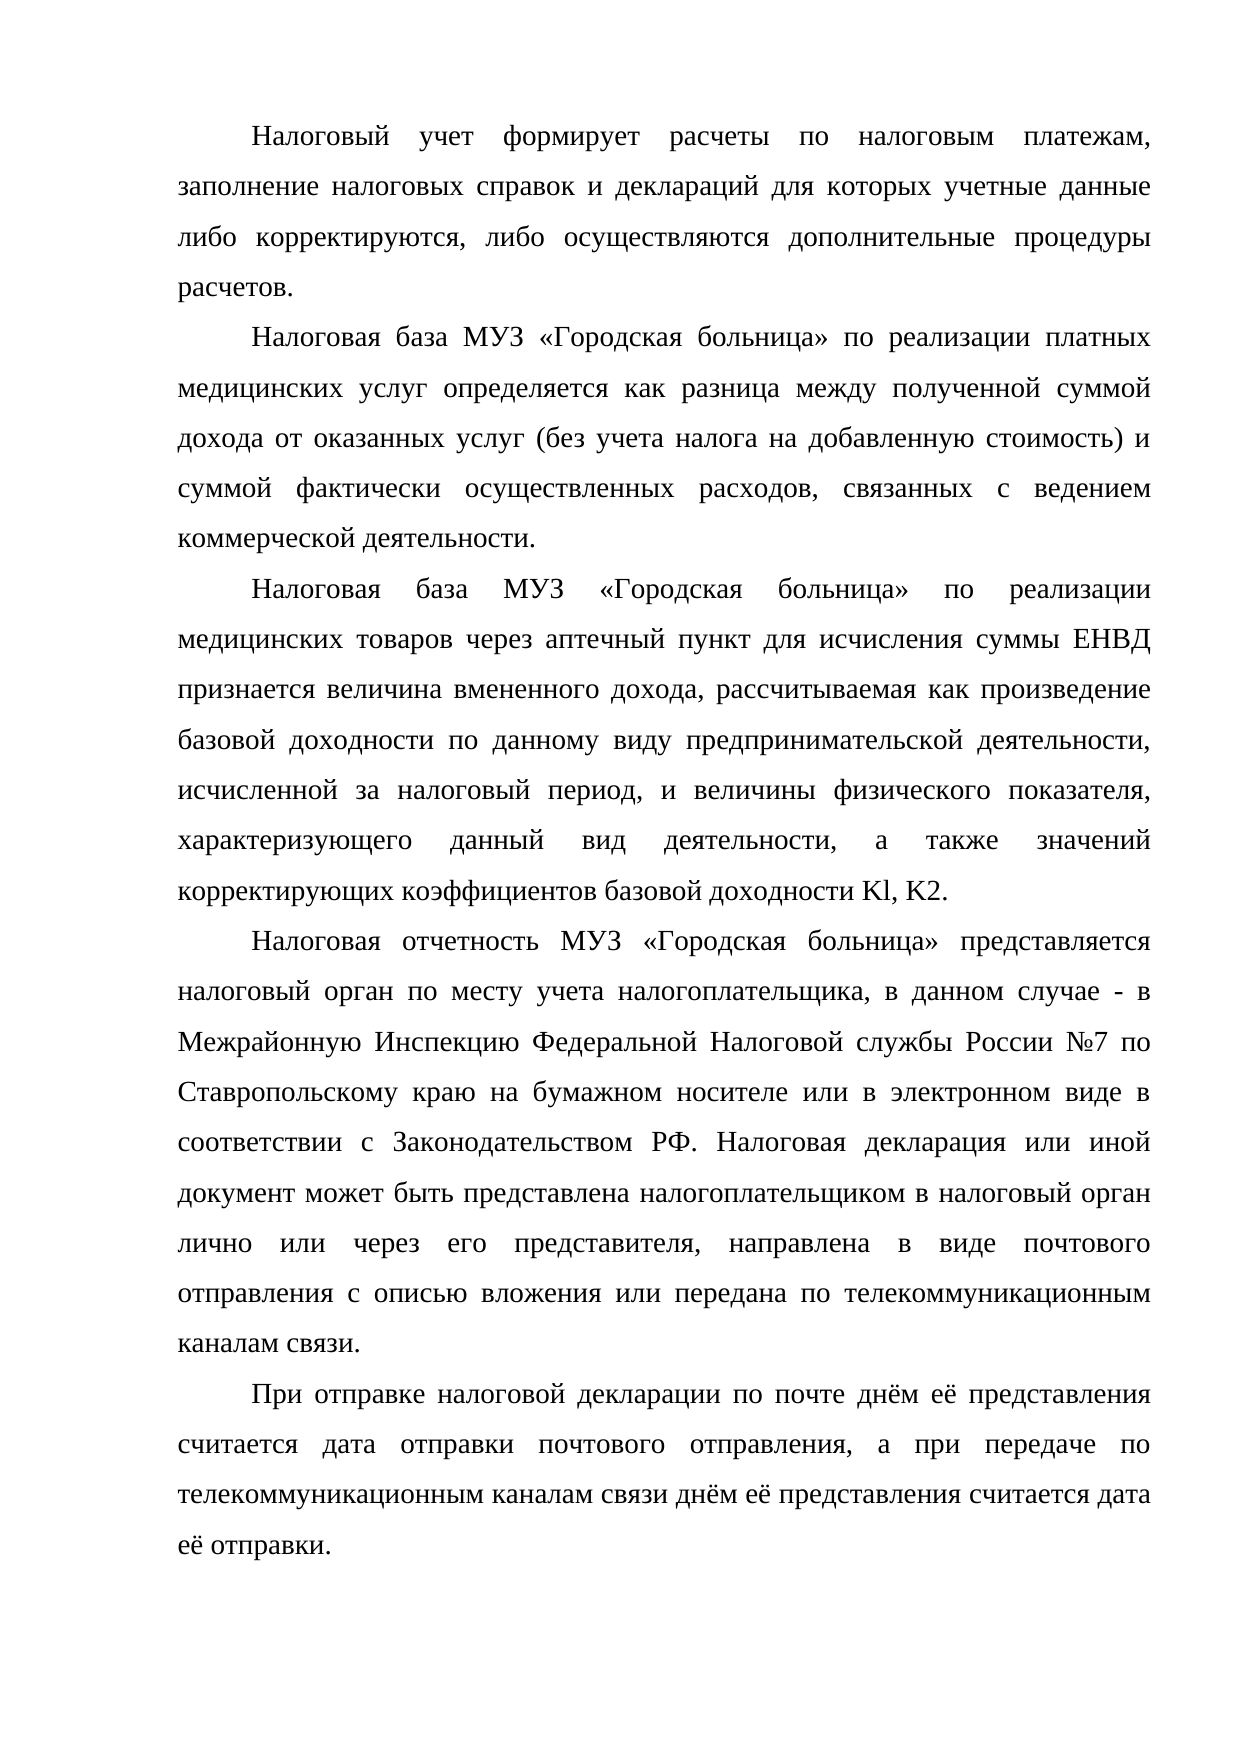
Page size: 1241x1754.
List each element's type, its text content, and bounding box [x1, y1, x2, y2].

text Налоговый учет формирует расчеты по налоговым платежам, заполнение налоговых справок и деклараций для которых учетные данные либо корректируются, либо осуществляются дополнительные процедуры расчетов. [177, 118, 1152, 303]
text Налоговая отчетность МУЗ «Городская больница» представляется налоговый орган по месту учета налогоплательщика, в данном случае - в Межрайонную Инспекцию Федеральной Налоговой службы России №7 по Ставропольскому краю на бумажном носителе или в электронном виде в соответствии с Законодательством РФ. Налоговая декларация или иной документ может быть представлена налогоплательщиком в налоговый орган лично или через его представителя, направлена в виде почтового отправления с описью вложения или передана по телекоммуникационным каналам связи. [177, 923, 1152, 1359]
text При отправке налоговой декларации по почте днём её представления считается дата отправки почтового отправления, а при передаче по телекоммуникационным каналам связи днём её представления считается дата её отправки. [177, 1376, 1152, 1560]
text Налоговая база МУЗ «Городская больница» по реализации платных медицинских услуг определяется как разница между полученной суммой дохода от оказанных услуг (без учета налога на добавленную стоимость) и суммой фактически осуществленных расходов, связанных с ведением коммерческой деятельности. [177, 319, 1152, 554]
text Налоговая база МУЗ «Городская больница» по реализации медицинских товаров через аптечный пункт для исчисления суммы ЕНВД признается величина вмененного дохода, рассчитываемая как произведение базовой доходности по данному виду предпринимательской деятельности, исчисленной за налоговый период, и величины физического показателя, характеризующего данный вид деятельности, а также значений корректирующих коэффициентов базовой доходности Kl, K2. [177, 571, 1152, 906]
